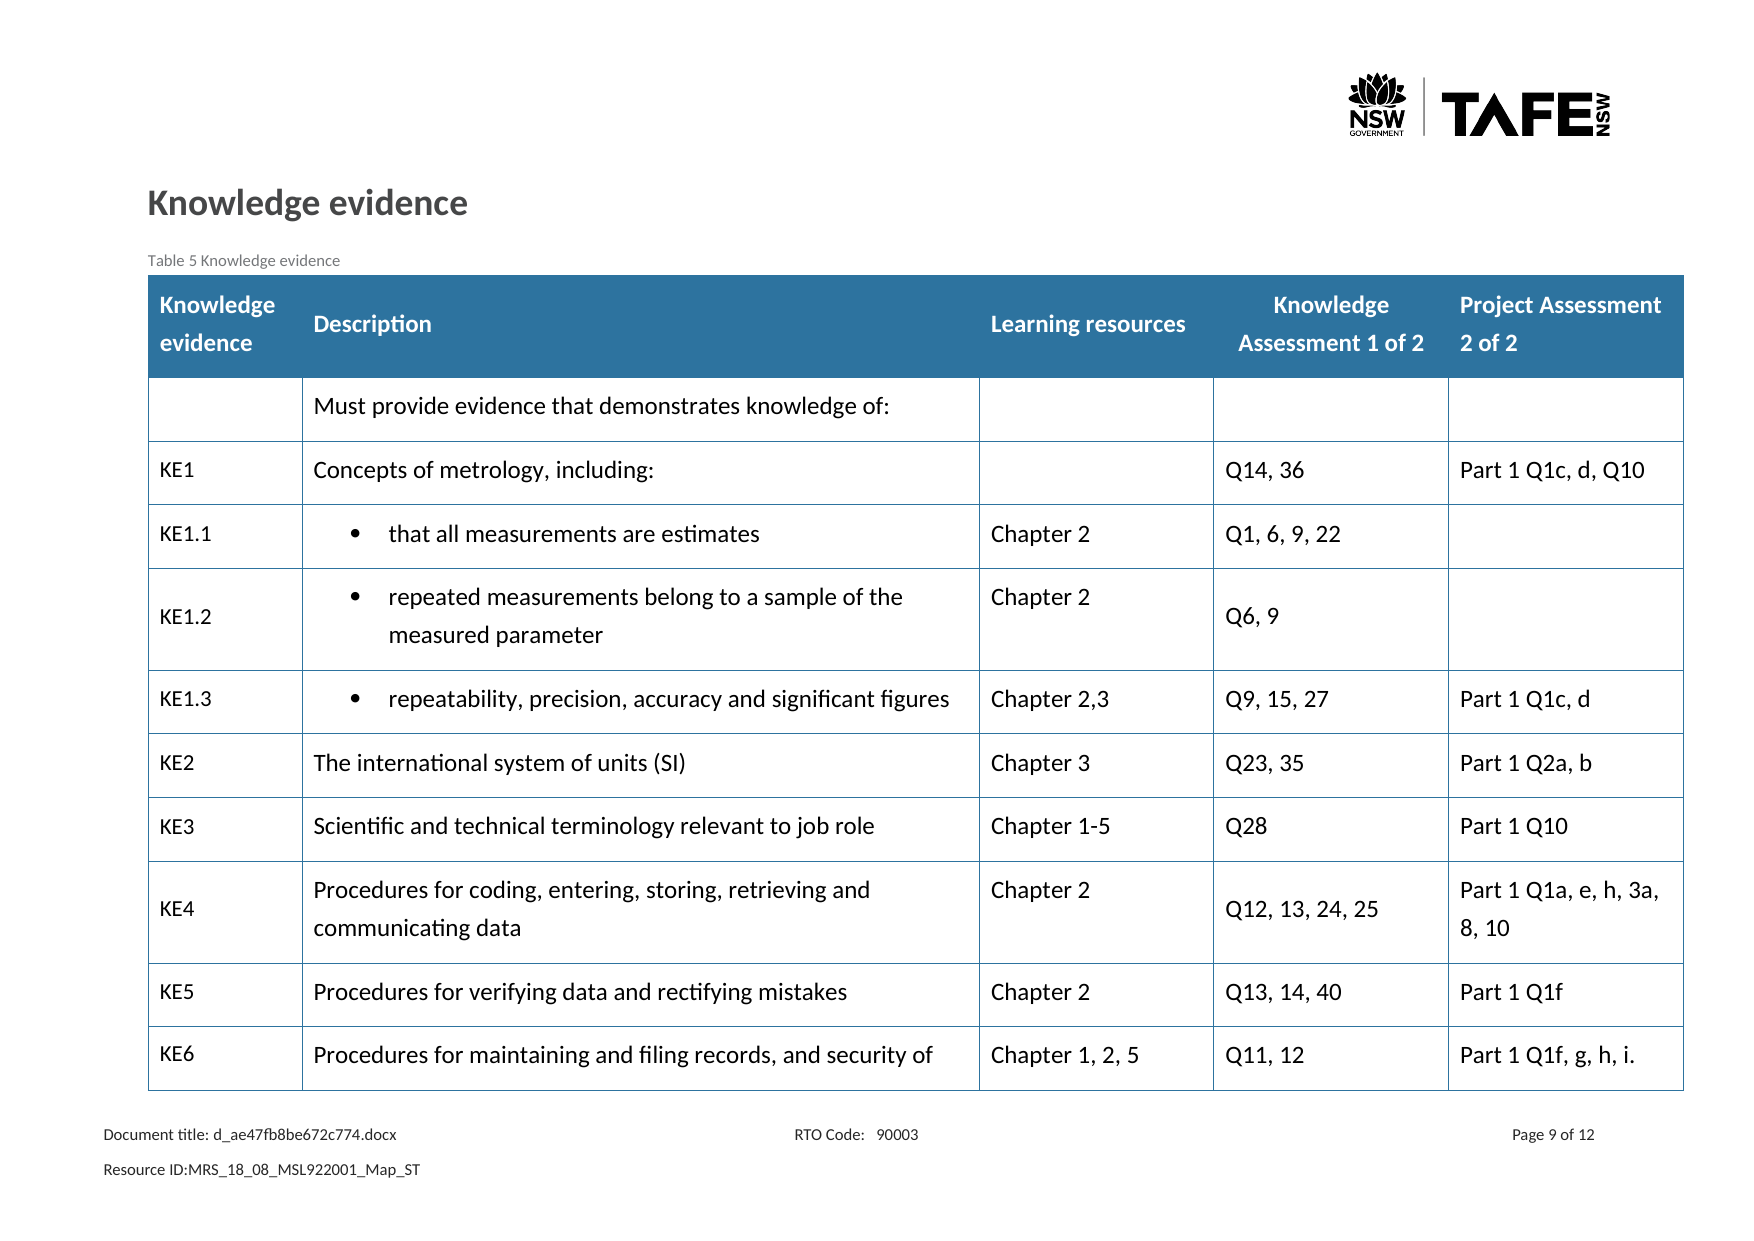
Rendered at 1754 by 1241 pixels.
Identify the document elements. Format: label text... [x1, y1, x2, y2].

table_cell Part 1 Q2a, b [1449, 734, 1683, 797]
table_cell Q11, 12 [1214, 1027, 1448, 1090]
table_cell Q28 [1214, 798, 1448, 861]
table_cell KE6 [149, 1027, 302, 1090]
table_cell repeatability, precision, accuracy and significant figures [303, 671, 979, 733]
table_header Description [303, 276, 979, 377]
table_cell Concepts of metrology, including: [303, 442, 979, 504]
table_cell Procedures for maintaining and filing records, and security of data [303, 1027, 979, 1090]
table_cell Chapter 2 [980, 569, 1213, 670]
table_cell The international system of units (SI) [303, 734, 979, 797]
table_cell Scientific and technical terminology relevant to job role [303, 798, 979, 861]
table_cell KE1.3 [149, 671, 302, 733]
table_cell Chapter 1, 2, 5 [980, 1027, 1213, 1090]
table_cell Procedures for coding, entering, storing, retrieving and communicating data [303, 862, 979, 962]
table_cell [1449, 378, 1683, 441]
table_cell [980, 442, 1213, 504]
table_cell Chapter 2 [980, 505, 1213, 568]
table_cell [980, 378, 1213, 441]
text Table 5 Knowledge evidence [148, 250, 1606, 270]
table_cell Q23, 35 [1214, 734, 1448, 797]
table_cell KE4 [149, 862, 302, 962]
table_cell that all measurements are estimates [303, 505, 979, 568]
table_cell KE1.1 [149, 505, 302, 568]
table_cell repeated measurements belong to a sample of the measured parameter [303, 569, 979, 670]
table_cell [1214, 378, 1448, 441]
table_cell Q13, 14, 40 [1214, 964, 1448, 1026]
table_cell KE2 [149, 734, 302, 797]
table_cell [1449, 505, 1683, 568]
table_cell KE5 [149, 964, 302, 1026]
table_cell Chapter 1-5 [980, 798, 1213, 861]
table_cell Part 1 Q1c, d, Q10 [1449, 442, 1683, 504]
table_cell Part 1 Q1a, e, h, 3a, 8, 10 [1449, 862, 1683, 962]
table_cell KE1 [149, 442, 302, 504]
table_cell Must provide evidence that demonstrates knowledge of: [303, 378, 979, 441]
table_cell Q1, 6, 9, 22 [1214, 505, 1448, 568]
table_header Knowledge Assessment 1 of 2 [1214, 276, 1448, 377]
table_header Learning resources [980, 276, 1213, 377]
table_cell KE1.2 [149, 569, 302, 670]
table_cell [1449, 569, 1683, 670]
table_cell Q9, 15, 27 [1214, 671, 1448, 733]
table_cell Q14, 36 [1214, 442, 1448, 504]
table_cell Part 1 Q10 [1449, 798, 1683, 861]
picture [1348, 71, 1610, 137]
table_header Project Assessment 2 of 2 [1449, 276, 1683, 377]
table_cell KE3 [149, 798, 302, 861]
table_cell Part 1 Q1c, d [1449, 671, 1683, 733]
table_cell Chapter 3 [980, 734, 1213, 797]
table_header Knowledge evidence [149, 276, 302, 377]
subtitle Knowledge evidence [148, 179, 1606, 225]
table_cell Q12, 13, 24, 25 [1214, 862, 1448, 962]
table_cell Q6, 9 [1214, 569, 1448, 670]
table_cell Chapter 2 [980, 964, 1213, 1026]
table_cell Chapter 2,3 [980, 671, 1213, 733]
table_cell Procedures for verifying data and rectifying mistakes [303, 964, 979, 1026]
table_cell Part 1 Q1f, g, h, i. 8b, 10 [1449, 1027, 1683, 1090]
table_cell Chapter 2 [980, 862, 1213, 962]
table_cell Part 1 Q1f [1449, 964, 1683, 1026]
table_cell [149, 378, 302, 441]
